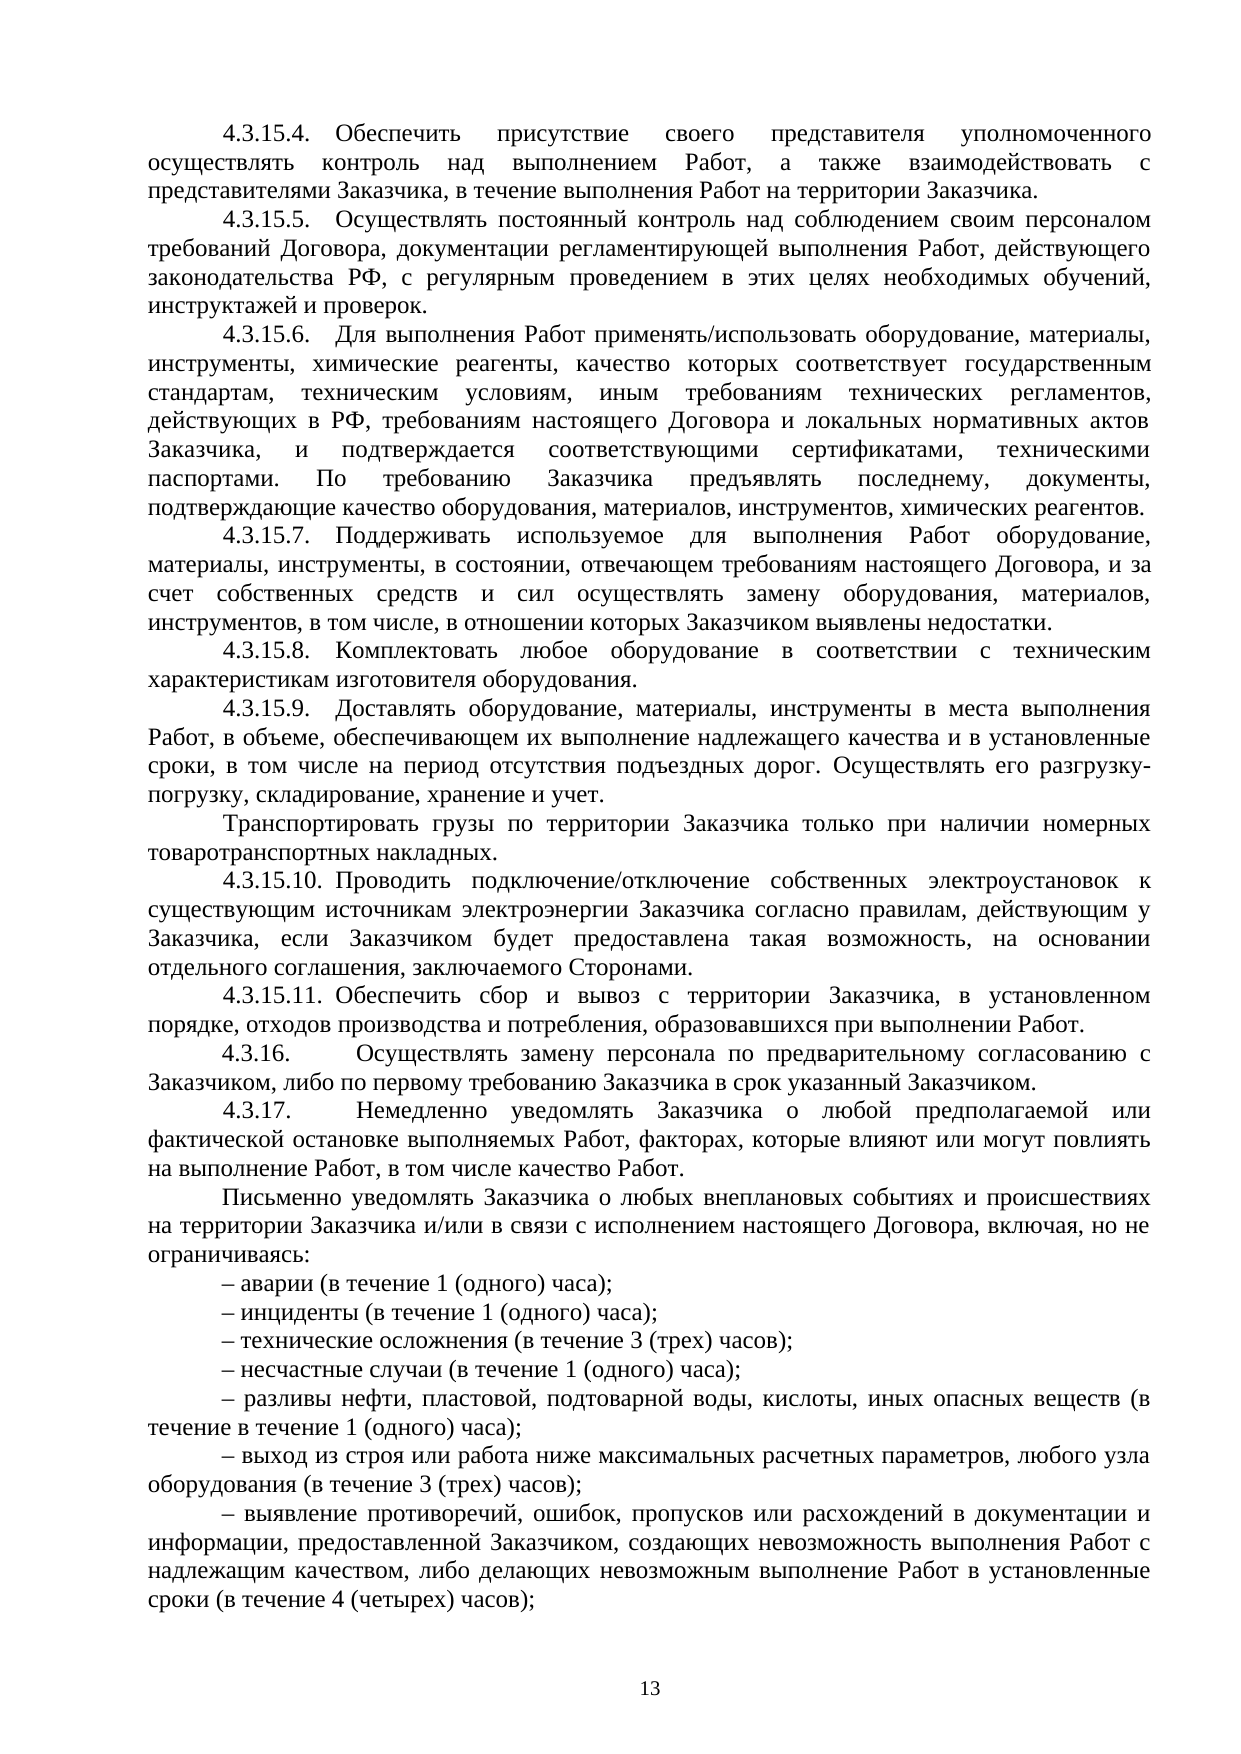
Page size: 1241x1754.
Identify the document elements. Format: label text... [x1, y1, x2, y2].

text Письменно уведомлять Заказчика о любых внеплановых событиях и происшествиях на территории Заказчика и/или в связи с исполнением настоящего Договора, включая, но не ограничиваясь: [148, 1182, 1152, 1268]
text – аварии (в течение 1 (одного) часа); [148, 1268, 1152, 1297]
list Проводить подключение/отключение собственных электроустановок к существующим источникам электроэнергии Заказчика согласно правилам, действующим у Заказчика, если Заказчиком будет предоставлена такая возможность, на основании отдельного соглашения, заключаемого Сторонами. [148, 866, 1152, 981]
list Немедленно уведомлять Заказчика о любой предполагаемой или фактической остановке выполняемых Работ, факторах, которые влияют или могут повлиять на выполнение Работ, в том числе качество Работ. [148, 1096, 1152, 1182]
text – выход из строя или работа ниже максимальных расчетных параметров, любого узла оборудования (в течение 3 (трех) часов); [148, 1441, 1152, 1498]
list Для выполнения Работ применять/использовать оборудование, материалы, инструменты, химические реагенты, качество которых соответствует государственным стандартам, техническим условиям, иным требованиям технических регламентов, действующих в РФ, требованиям настоящего Договора и локальных нормативных актов Заказчика, и подтверждается соответствующими сертификатами, техническими паспортами. По требованию Заказчика предъявлять последнему, документы, подтверждающие качество оборудования, материалов, инструментов, химических реагентов. [148, 319, 1152, 521]
text – разливы нефти, пластовой, подтоварной воды, кислоты, иных опасных веществ (в течение в течение 1 (одного) часа); [148, 1383, 1152, 1441]
text – выявление противоречий, ошибок, пропусков или расхождений в документации и информации, предоставленной Заказчиком, создающих невозможность выполнения Работ с надлежащим качеством, либо делающих невозможным выполнение Работ в установленные сроки (в течение 4 (четырех) часов); [148, 1498, 1152, 1613]
text – технические осложнения (в течение 3 (трех) часов); [148, 1326, 1152, 1354]
text – несчастные случаи (в течение 1 (одного) часа); [148, 1354, 1152, 1383]
list Обеспечить присутствие своего представителя уполномоченного осуществлять контроль над выполнением Работ, а также взаимодействовать с представителями Заказчика, в течение выполнения Работ на территории Заказчика. [148, 118, 1152, 204]
list Доставлять оборудование, материалы, инструменты в места выполнения Работ, в объеме, обеспечивающем их выполнение надлежащего качества и в установленные сроки, в том числе на период отсутствия подъездных дорог. Осуществлять его разгрузку-погрузку, складирование, хранение и учет. [148, 693, 1152, 808]
text Транспортировать грузы по территории Заказчика только при наличии номерных товаротранспортных накладных. [148, 808, 1152, 866]
list Обеспечить сбор и вывоз с территории Заказчика, в установленном порядке, отходов производства и потребления, образовавшихся при выполнении Работ. [148, 981, 1152, 1038]
text – инциденты (в течение 1 (одного) часа); [148, 1297, 1152, 1326]
list Комплектовать любое оборудование в соответствии с техническим характеристикам изготовителя оборудования. [148, 636, 1152, 693]
list Поддерживать используемое для выполнения Работ оборудование, материалы, инструменты, в состоянии, отвечающем требованиям настоящего Договора, и за счет собственных средств и сил осуществлять замену оборудования, материалов, инструментов, в том числе, в отношении которых Заказчиком выявлены недостатки. [148, 521, 1152, 636]
list Осуществлять замену персонала по предварительному согласованию с Заказчиком, либо по первому требованию Заказчика в срок указанный Заказчиком. [148, 1038, 1152, 1096]
list Осуществлять постоянный контроль над соблюдением своим персоналом требований Договора, документации регламентирующей выполнения Работ, действующего законодательства РФ, с регулярным проведением в этих целях необходимых обучений, инструктажей и проверок. [148, 204, 1152, 319]
